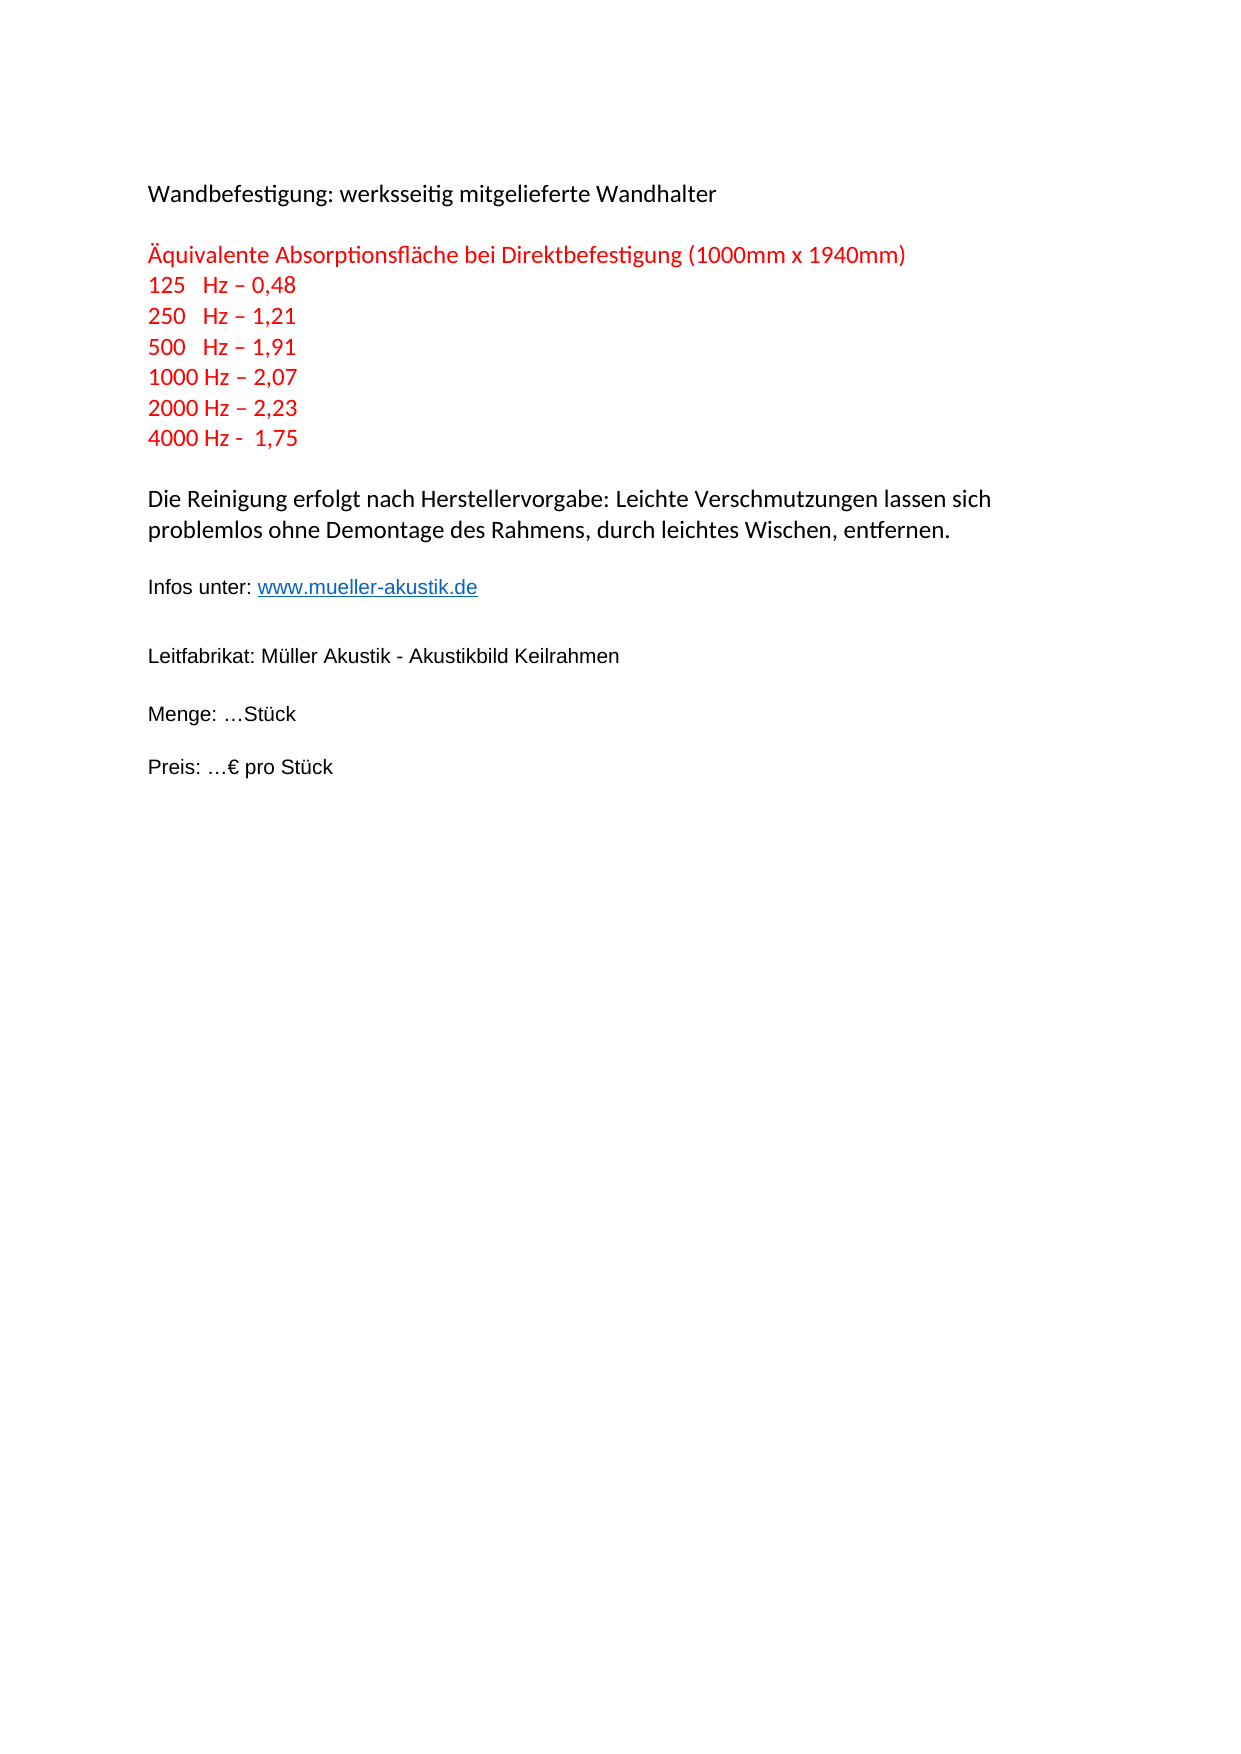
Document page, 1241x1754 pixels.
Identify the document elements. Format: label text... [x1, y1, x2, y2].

text Leitfabrikat: Müller Akustik - Akustikbild Keilrahmen [148, 644, 856, 668]
text Die Reinigung erfolgt nach Herstellervorgabe: Leichte Verschmutzungen lassen sich problemlos ohne Demontage des Rahmens, durch leichtes Wischen, entfernen. [148, 483, 1093, 544]
text Äquivalente Absorptionsfläche bei Direktbefestigung (1000mm x 1940mm) [148, 239, 1093, 270]
text 500 Hz – 1,91 [148, 331, 1093, 361]
text 2000 Hz – 2,23 [148, 392, 1093, 422]
text Menge: …Stück [148, 702, 1093, 726]
text Preis: …€ pro Stück [148, 755, 1093, 779]
text Infos unter: www.mueller-akustik.de [148, 575, 856, 599]
text Wandbefestigung: werksseitig mitgelieferte Wandhalter [148, 178, 1093, 209]
text 4000 Hz - 1,75 [148, 422, 1093, 453]
text 125 Hz – 0,48 [148, 270, 1093, 300]
text 1000 Hz – 2,07 [148, 361, 1093, 392]
text 250 Hz – 1,21 [148, 300, 1093, 331]
